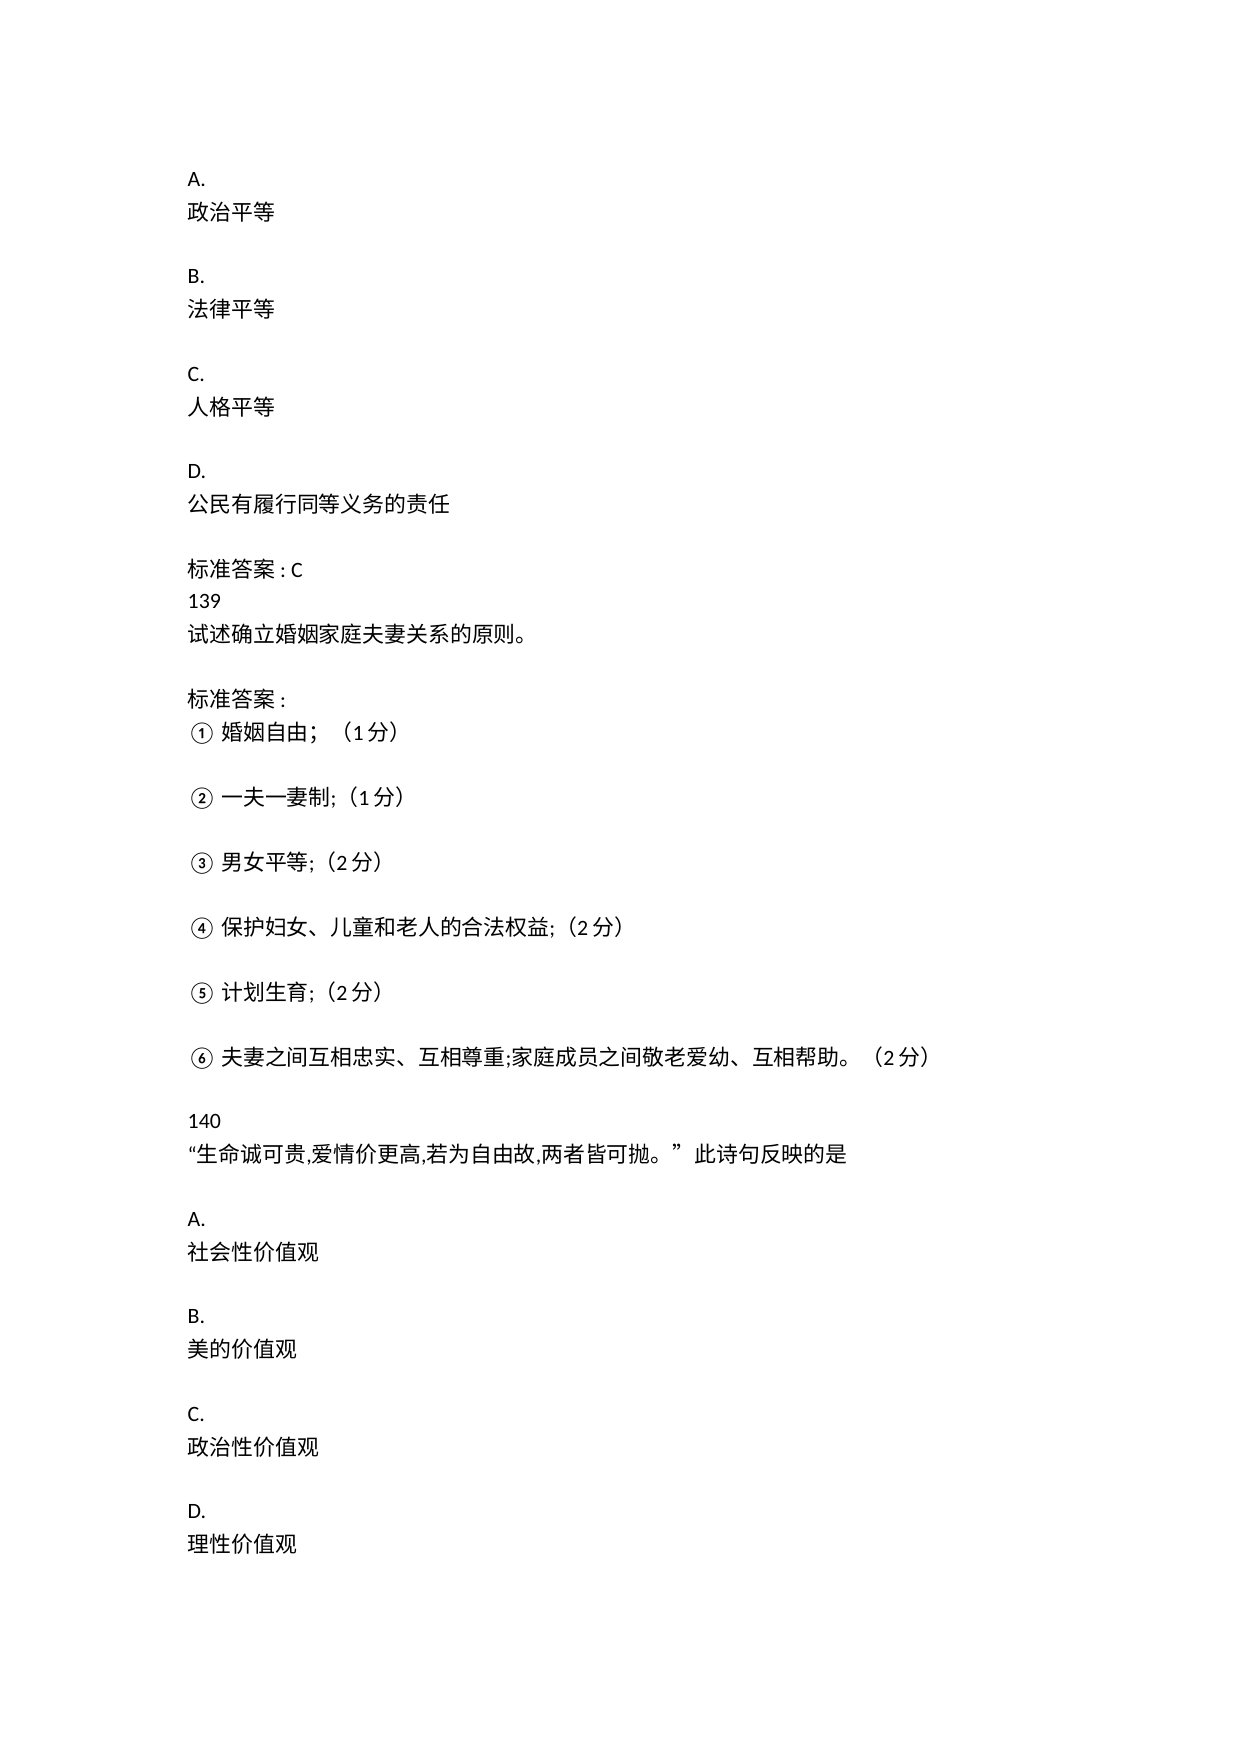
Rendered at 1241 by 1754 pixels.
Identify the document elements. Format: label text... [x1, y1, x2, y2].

text 社会性价值观 [187, 1234, 1053, 1267]
text A. [187, 162, 1053, 194]
text ②一夫一妻制;（1分） [187, 779, 1053, 812]
text 139 [187, 584, 1053, 617]
text 试述确立婚姻家庭夫妻关系的原则。 [187, 617, 1053, 649]
text 法律平等 [187, 292, 1053, 324]
text C. [187, 1397, 1053, 1429]
text ⑤计划生育;（2分） [187, 974, 1053, 1007]
text ⑥夫妻之间互相忠实、互相尊重;家庭成员之间敬老爱幼、互相帮助。（2分） [187, 1039, 1053, 1072]
text ①婚姻自由；（1分） [187, 714, 1053, 747]
text 公民有履行同等义务的责任 [187, 487, 1053, 519]
text 标准答案 : [187, 682, 1053, 714]
text 标准答案 : C [187, 552, 1053, 584]
text ④保护妇女、儿童和老人的合法权益;（2分） [187, 909, 1053, 942]
text 政治性价值观 [187, 1429, 1053, 1462]
text 美的价值观 [187, 1332, 1053, 1364]
text 理性价值观 [187, 1527, 1053, 1559]
text “生命诚可贵,爱情价更高,若为自由故,两者皆可抛。”此诗句反映的是 [187, 1137, 1053, 1169]
text D. [187, 454, 1053, 487]
text ③男女平等;（2分） [187, 844, 1053, 877]
text 政治平等 [187, 194, 1053, 227]
text C. [187, 357, 1053, 389]
text D. [187, 1494, 1053, 1527]
text B. [187, 1299, 1053, 1332]
text 人格平等 [187, 389, 1053, 422]
text A. [187, 1202, 1053, 1234]
text B. [187, 259, 1053, 292]
text 140 [187, 1104, 1053, 1137]
